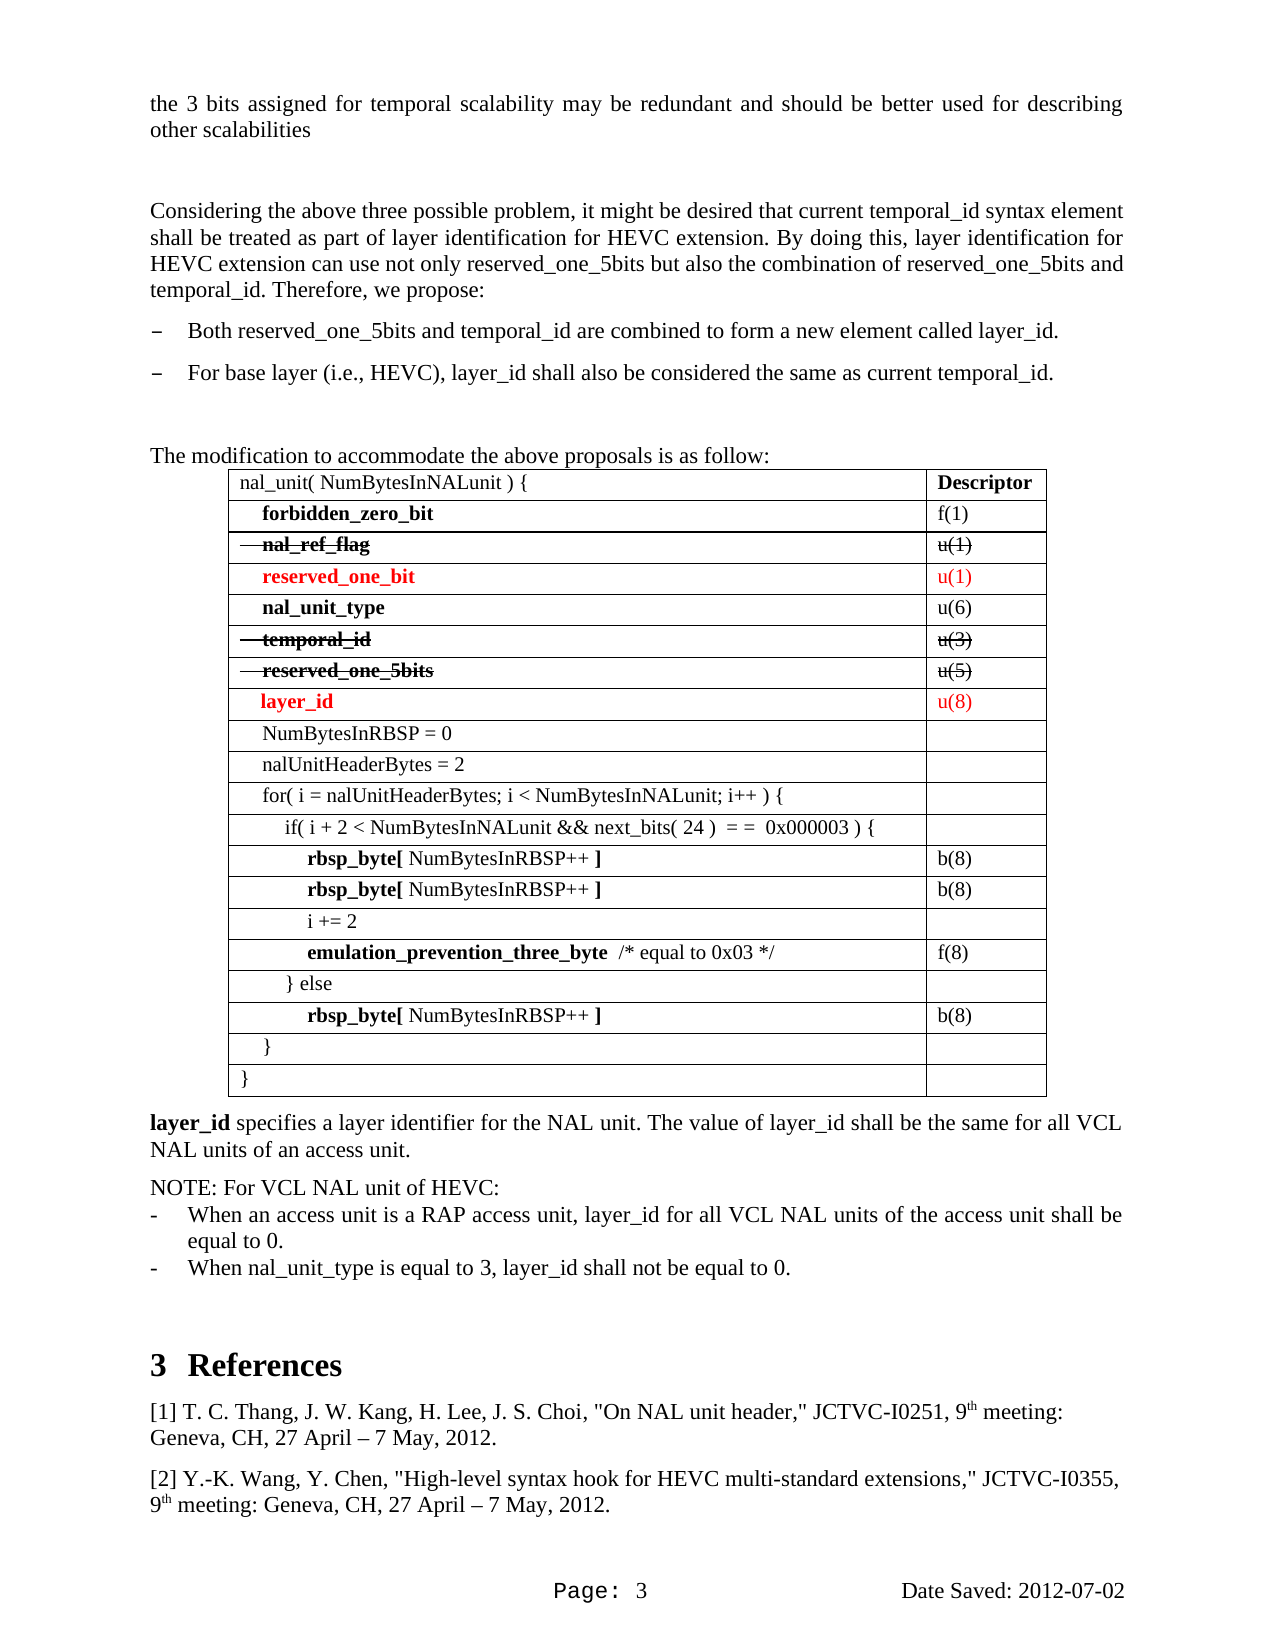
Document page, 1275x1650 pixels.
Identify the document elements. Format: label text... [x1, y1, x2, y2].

table_cell rbsp_byte[ NumBytesInRBSP++ ] [229, 846, 926, 876]
table_cell b(8) [927, 877, 1046, 908]
table_cell reserved_one_5bits [229, 658, 926, 688]
text [1] T. C. Thang, J. W. Kang, H. Lee, J. S. Choi, "On NAL unit header," JCTVC-I0251, 9th meeting: Geneva, CH, 27 April – 7 May, 2012. [150, 1398, 1125, 1451]
table_cell f(8) [927, 940, 1046, 970]
table_cell u(6) [927, 595, 1046, 625]
table_cell [927, 783, 1046, 813]
table_cell } [229, 1065, 926, 1096]
table_cell [927, 752, 1046, 782]
table_cell [927, 1034, 1046, 1064]
text The modification to accommodate the above proposals is as follow: [150, 442, 1125, 469]
text NOTE: For VCL NAL unit of HEVC: [150, 1174, 1125, 1201]
subtitle References [150, 1345, 1125, 1384]
table_cell u(8) [927, 689, 1046, 719]
table_cell u(3) [927, 626, 1046, 657]
table_cell rbsp_byte[ NumBytesInRBSP++ ] [229, 1003, 926, 1033]
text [150, 90, 1125, 143]
table_header nal_unit( NumBytesInNALunit ) { [229, 470, 926, 500]
table_cell } [229, 1034, 926, 1064]
table_cell nal_ref_flag [229, 533, 926, 563]
table_cell [927, 815, 1046, 845]
table_cell [927, 721, 1046, 751]
text Considering the above three possible problem, it might be desired that current temporal_id syntax element shall be treated as part of layer identification for HEVC extension. By doing this, layer identification for HEVC extension can use not only reserved_one_5bits but also the combination of reserved_one_5bits and temporal_id. Therefore, we propose: [150, 197, 1125, 303]
table_cell nal_unit_type [229, 595, 926, 625]
table_cell reserved_one_bit [229, 564, 926, 594]
table_cell layer_id [229, 689, 926, 719]
table_cell i += 2 [229, 909, 926, 939]
table_cell forbidden_zero_bit [229, 501, 926, 531]
table_cell b(8) [927, 1003, 1046, 1033]
table_cell [927, 1065, 1046, 1096]
list When nal_unit_type is equal to 3, layer_id shall not be equal to 0. [150, 1253, 1125, 1280]
table_cell [927, 909, 1046, 939]
table_cell [927, 971, 1046, 1002]
list Both reserved_one_5bits and temporal_id are combined to form a new element called layer_id. [150, 317, 1125, 345]
list When an access unit is a RAP access unit, layer_id for all VCL NAL units of the access unit shall be equal to 0. [150, 1201, 1125, 1253]
table_cell temporal_id [229, 626, 926, 657]
table_cell rbsp_byte[ NumBytesInRBSP++ ] [229, 877, 926, 908]
table_cell } else [229, 971, 926, 1002]
table_cell emulation_prevention_three_byte /* equal to 0x03 */ [229, 940, 926, 970]
table_cell u(1) [927, 533, 1046, 563]
table_cell if( i + 2 < NumBytesInNALunit && next_bits( 24 ) = = 0x000003 ) { [229, 815, 926, 845]
table_cell NumBytesInRBSP = 0 [229, 721, 926, 751]
table_header Descriptor [927, 470, 1046, 500]
table_cell for( i = nalUnitHeaderBytes; i < NumBytesInNALunit; i++ ) { [229, 783, 926, 813]
text layer_id specifies a layer identifier for the NAL unit. The value of layer_id shall be the same for all VCL NAL units of an access unit. [150, 1109, 1125, 1162]
table_cell u(5) [927, 658, 1046, 688]
table_cell b(8) [927, 846, 1046, 876]
list For base layer (i.e., HEVC), layer_id shall also be considered the same as current temporal_id. [150, 359, 1125, 388]
table_cell u(1) [927, 564, 1046, 594]
text [2] Y.-K. Wang, Y. Chen, "High-level syntax hook for HEVC multi-standard extensions," JCTVC-I0355, 9th meeting: Geneva, CH, 27 April – 7 May, 2012. [150, 1465, 1125, 1517]
table_cell nalUnitHeaderBytes = 2 [229, 752, 926, 782]
table_cell f(1) [927, 501, 1046, 531]
